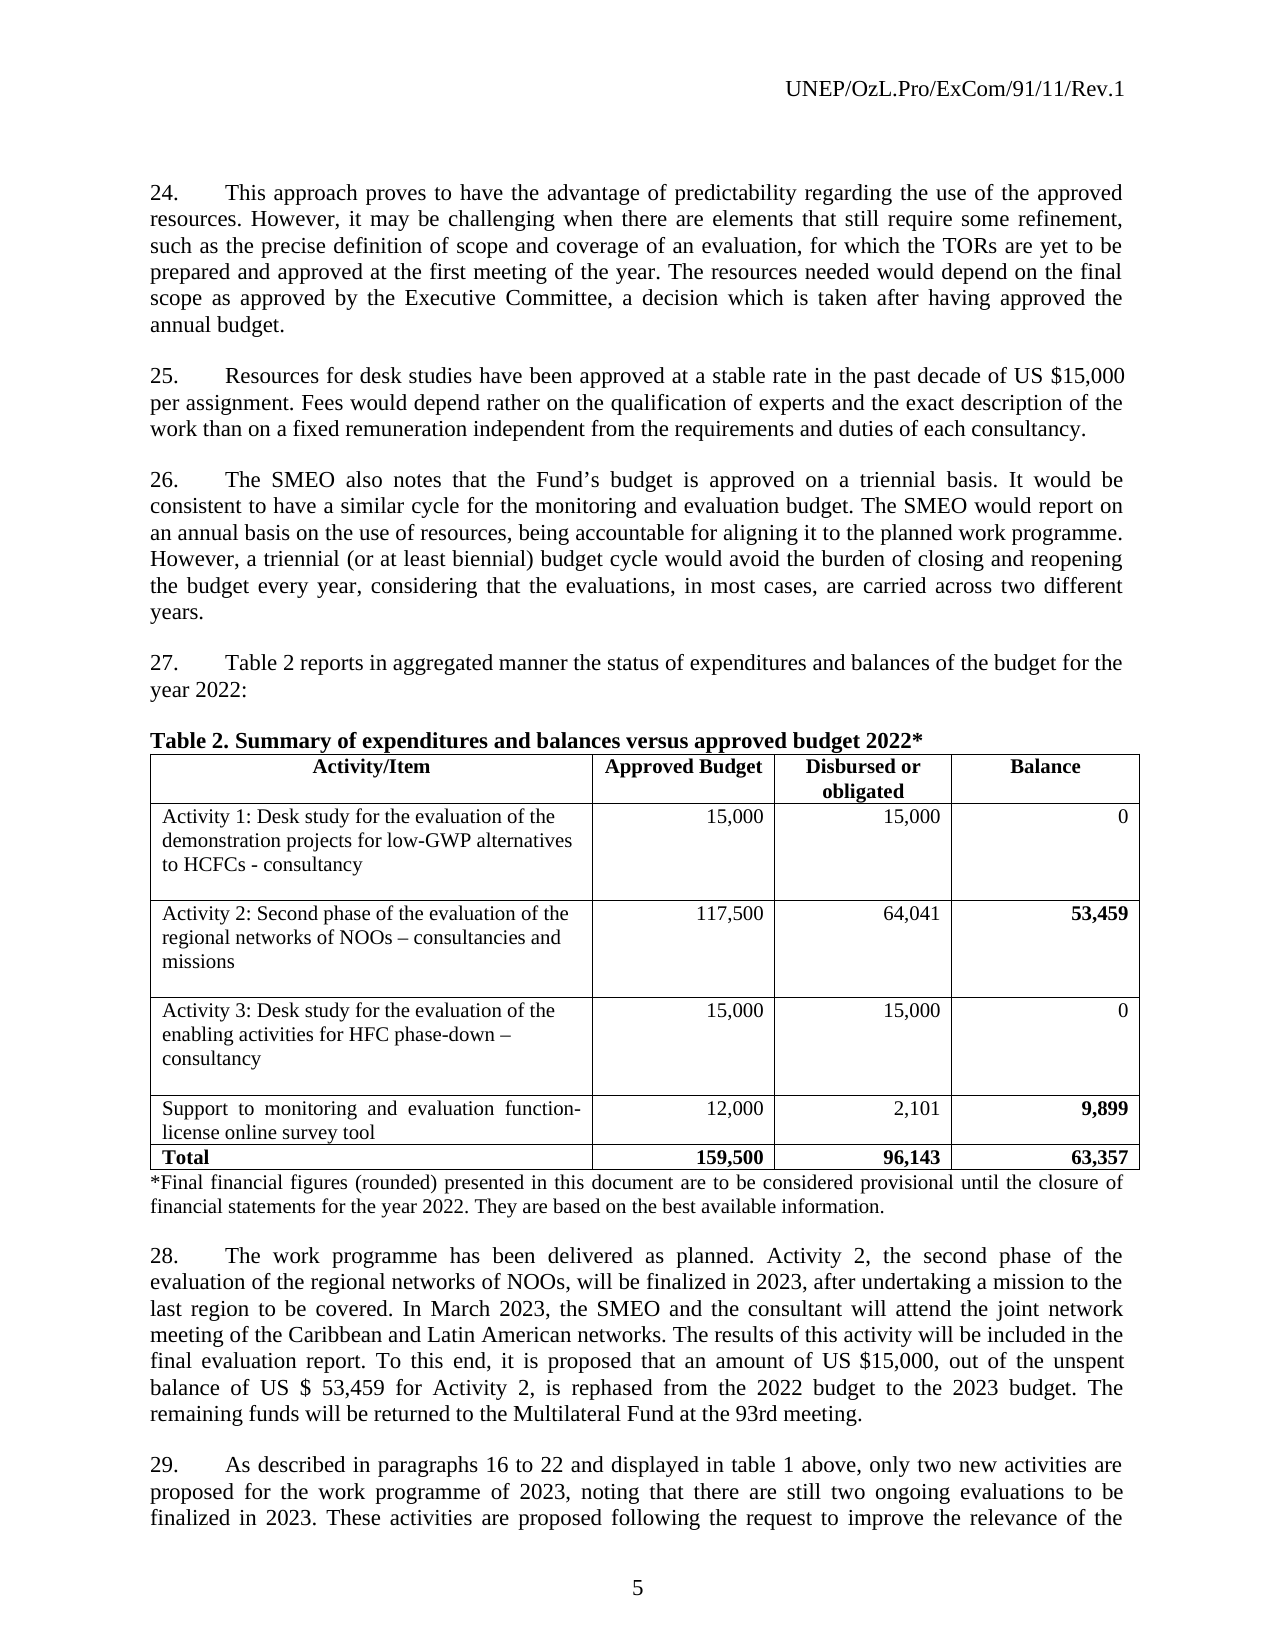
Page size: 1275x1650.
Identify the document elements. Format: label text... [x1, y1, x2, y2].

table_cell 15,000 [775, 804, 951, 900]
table_cell Support to monitoring and evaluation function- license online survey tool [151, 1096, 592, 1144]
subtitle The SMEO also notes that the Fund’s budget is approved on a triennial basis. It would be consistent to have a similar cycle for the monitoring and evaluation budget. The SMEO would report on an annual basis on the use of resources, being accountable for aligning it to the planned work programme. However, a triennial (or at least biennial) budget cycle would avoid the burden of closing and reopening the budget every year, considering that the evaluations, in most cases, are carried across two different years. [150, 466, 1125, 624]
subtitle Resources for desk studies have been approved at a stable rate in the past decade of US $15,000 per assignment. Fees would depend rather on the qualification of experts and the exact description of the work than on a fixed remuneration independent from the requirements and duties of each consultancy. [150, 362, 1125, 441]
table_cell Activity 3: Desk study for the evaluation of the enabling activities for HFC phase-down – consultancy [151, 998, 592, 1094]
table_header Disbursed or obligated [775, 755, 951, 803]
table_cell Total [151, 1145, 592, 1169]
table_cell 12,000 [593, 1096, 774, 1144]
table_cell 64,041 [775, 901, 951, 997]
table_cell 15,000 [593, 998, 774, 1094]
table_cell Activity 1: Desk study for the evaluation of the demonstration projects for low-GWP alternatives to HCFCs - consultancy [151, 804, 592, 900]
table_cell 9,899 [952, 1096, 1139, 1144]
table_cell 117,500 [593, 901, 774, 997]
table_cell 0 [952, 998, 1139, 1094]
subtitle Table 2 reports in aggregated manner the status of expenditures and balances of the budget for the year 2022: [150, 649, 1125, 702]
table_cell 2,101 [775, 1096, 951, 1144]
table_cell 63,357 [952, 1145, 1139, 1169]
table_cell 96,143 [775, 1145, 951, 1169]
table_cell 15,000 [593, 804, 774, 900]
table_cell Activity 2: Second phase of the evaluation of the regional networks of NOOs – consultancies and missions [151, 901, 592, 997]
text *Final financial figures (rounded) presented in this document are to be considered provisional until the closure of financial statements for the year 2022. They are based on the best available information. [150, 1170, 1125, 1218]
subtitle The work programme has been delivered as planned. Activity 2, the second phase of the evaluation of the regional networks of NOOs, will be finalized in 2023, after undertaking a mission to the last region to be covered. In March 2023, the SMEO and the consultant will attend the joint network meeting of the Caribbean and Latin American networks. The results of this activity will be included in the final evaluation report. To this end, it is proposed that an amount of US $15,000, out of the unspent balance of US $ 53,459 for Activity 2, is rephased from the 2022 budget to the 2023 budget. The remaining funds will be returned to the Multilateral Fund at the 93rd meeting. [150, 1242, 1125, 1426]
table_header Activity/Item [151, 755, 592, 803]
subtitle This approach proves to have the advantage of predictability regarding the use of the approved resources. However, it may be challenging when there are elements that still require some refinement, such as the precise definition of scope and coverage of an evaluation, for which the TORs are yet to be prepared and approved at the first meeting of the year. The resources needed would depend on the final scope as approved by the Executive Committee, a decision which is taken after having approved the annual budget. [150, 179, 1125, 337]
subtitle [150, 1451, 1125, 1531]
text Table 2. Summary of expenditures and balances versus approved budget 2022* [150, 727, 1125, 753]
table_header Approved Budget [593, 755, 774, 803]
table_header Balance [952, 755, 1139, 803]
table_cell 159,500 [593, 1145, 774, 1169]
table_cell 0 [952, 804, 1139, 900]
table_cell 15,000 [775, 998, 951, 1094]
table_cell 53,459 [952, 901, 1139, 997]
